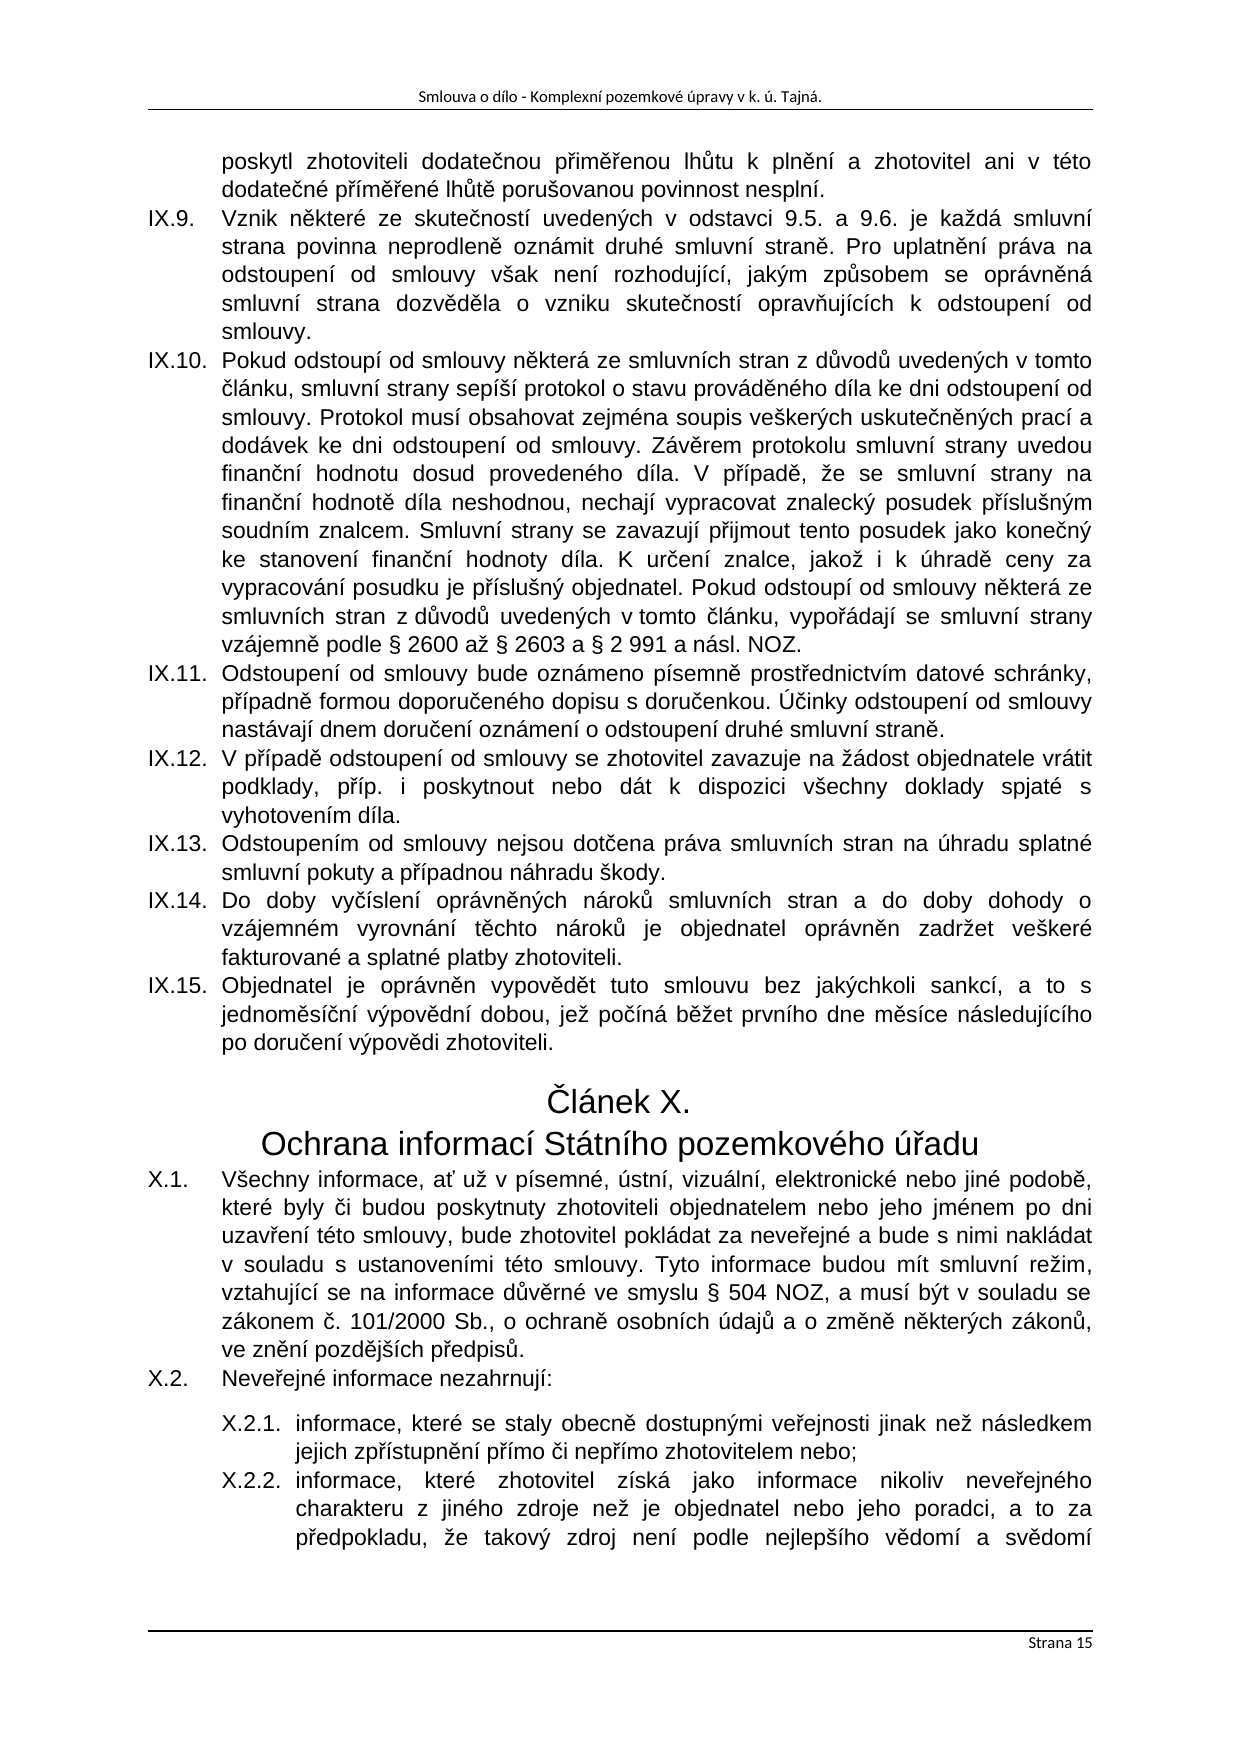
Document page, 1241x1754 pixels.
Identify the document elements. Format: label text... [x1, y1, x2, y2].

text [221, 1467, 1093, 1550]
list Odstoupení od smlouvy bude oznámeno písemně prostřednictvím datové schránky, případně formou doporučeného dopisu s doručenkou. Účinky odstoupení od smlouvy nastávají dnem doručení oznámení o odstoupení druhé smluvní straně. [148, 659, 1093, 743]
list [176, 148, 1093, 202]
list Neveřejné informace nezahrnují: [148, 1364, 1093, 1391]
list Odstoupením od smlouvy nejsou dotčena práva smluvních stran na úhradu splatné smluvní pokuty a případnou náhradu škody. [148, 830, 1093, 885]
list Všechny informace, ať už v písemné, ústní, vizuální, elektronické nebo jiné podobě, které byly či budou poskytnuty zhotoviteli objednatelem nebo jeho jménem po dni uzavření této smlouvy, bude zhotovitel pokládat za neveřejné a bude s nimi nakládat v souladu s ustanoveními této smlouvy. Tyto informace budou mít smluvní režim, vztahující se na informace důvěrné ve smyslu § 504 NOZ, a musí být v souladu se zákonem č. 101/2000 Sb., o ochraně osobních údajů a o změně některých zákonů, ve znění pozdějších předpisů. [148, 1166, 1093, 1362]
list V případě odstoupení od smlouvy se zhotovitel zavazuje na žádost objednatele vrátit podklady, příp. i poskytnout nebo dát k dispozici všechny doklady spjaté s vyhotovením díla. [148, 745, 1093, 828]
text informace, které se staly obecně dostupnými veřejnosti jinak než následkem jejich zpřístupnění přímo či nepřímo zhotovitelem nebo; [221, 1410, 1093, 1464]
list Do doby vyčíslení oprávněných nároků smluvních stran a do doby dohody o vzájemném vyrovnání těchto nároků je objednatel oprávněn zadržet veškeré fakturované a splatné platby zhotoviteli. [148, 887, 1093, 970]
subtitle Ochrana informací Státního pozemkového úřadu [148, 1083, 1093, 1162]
list Vznik některé ze skutečností uvedených v odstavci 9.5. a 9.6. je každá smluvní strana povinna neprodleně oznámit druhé smluvní straně. Pro uplatnění práva na odstoupení od smlouvy však není rozhodující, jakým způsobem se oprávněná smluvní strana dozvěděla o vzniku skutečností opravňujících k odstoupení od smlouvy. [148, 204, 1093, 344]
list Objednatel je oprávněn vypovědět tuto smlouvu bez jakýchkoli sankcí, a to s jednoměsíční výpovědní dobou, jež počíná běžet prvního dne měsíce následujícího po doručení výpovědi zhotoviteli. [148, 972, 1093, 1056]
list Pokud odstoupí od smlouvy některá ze smluvních stran z důvodů uvedených v tomto článku, smluvní strany sepíší protokol o stavu prováděného díla ke dni odstoupení od smlouvy. Protokol musí obsahovat zejména soupis veškerých uskutečněných prací a dodávek ke dni odstoupení od smlouvy. Závěrem protokolu smluvní strany uvedou finanční hodnotu dosud provedeného díla. V případě, že se smluvní strany na finanční hodnotě díla neshodnou, nechají vypracovat znalecký posudek příslušným soudním znalcem. Smluvní strany se zavazují přijmout tento posudek jako konečný ke stanovení finanční hodnoty díla. K určení znalce, jakož i k úhradě ceny za vypracování posudku je příslušný objednatel. Pokud odstoupí od smlouvy některá ze smluvních stran z důvodů uvedených v tomto článku, vypořádají se smluvní strany vzájemně podle § 2600 až § 2603 a § 2 991 a násl. NOZ. [148, 347, 1093, 657]
